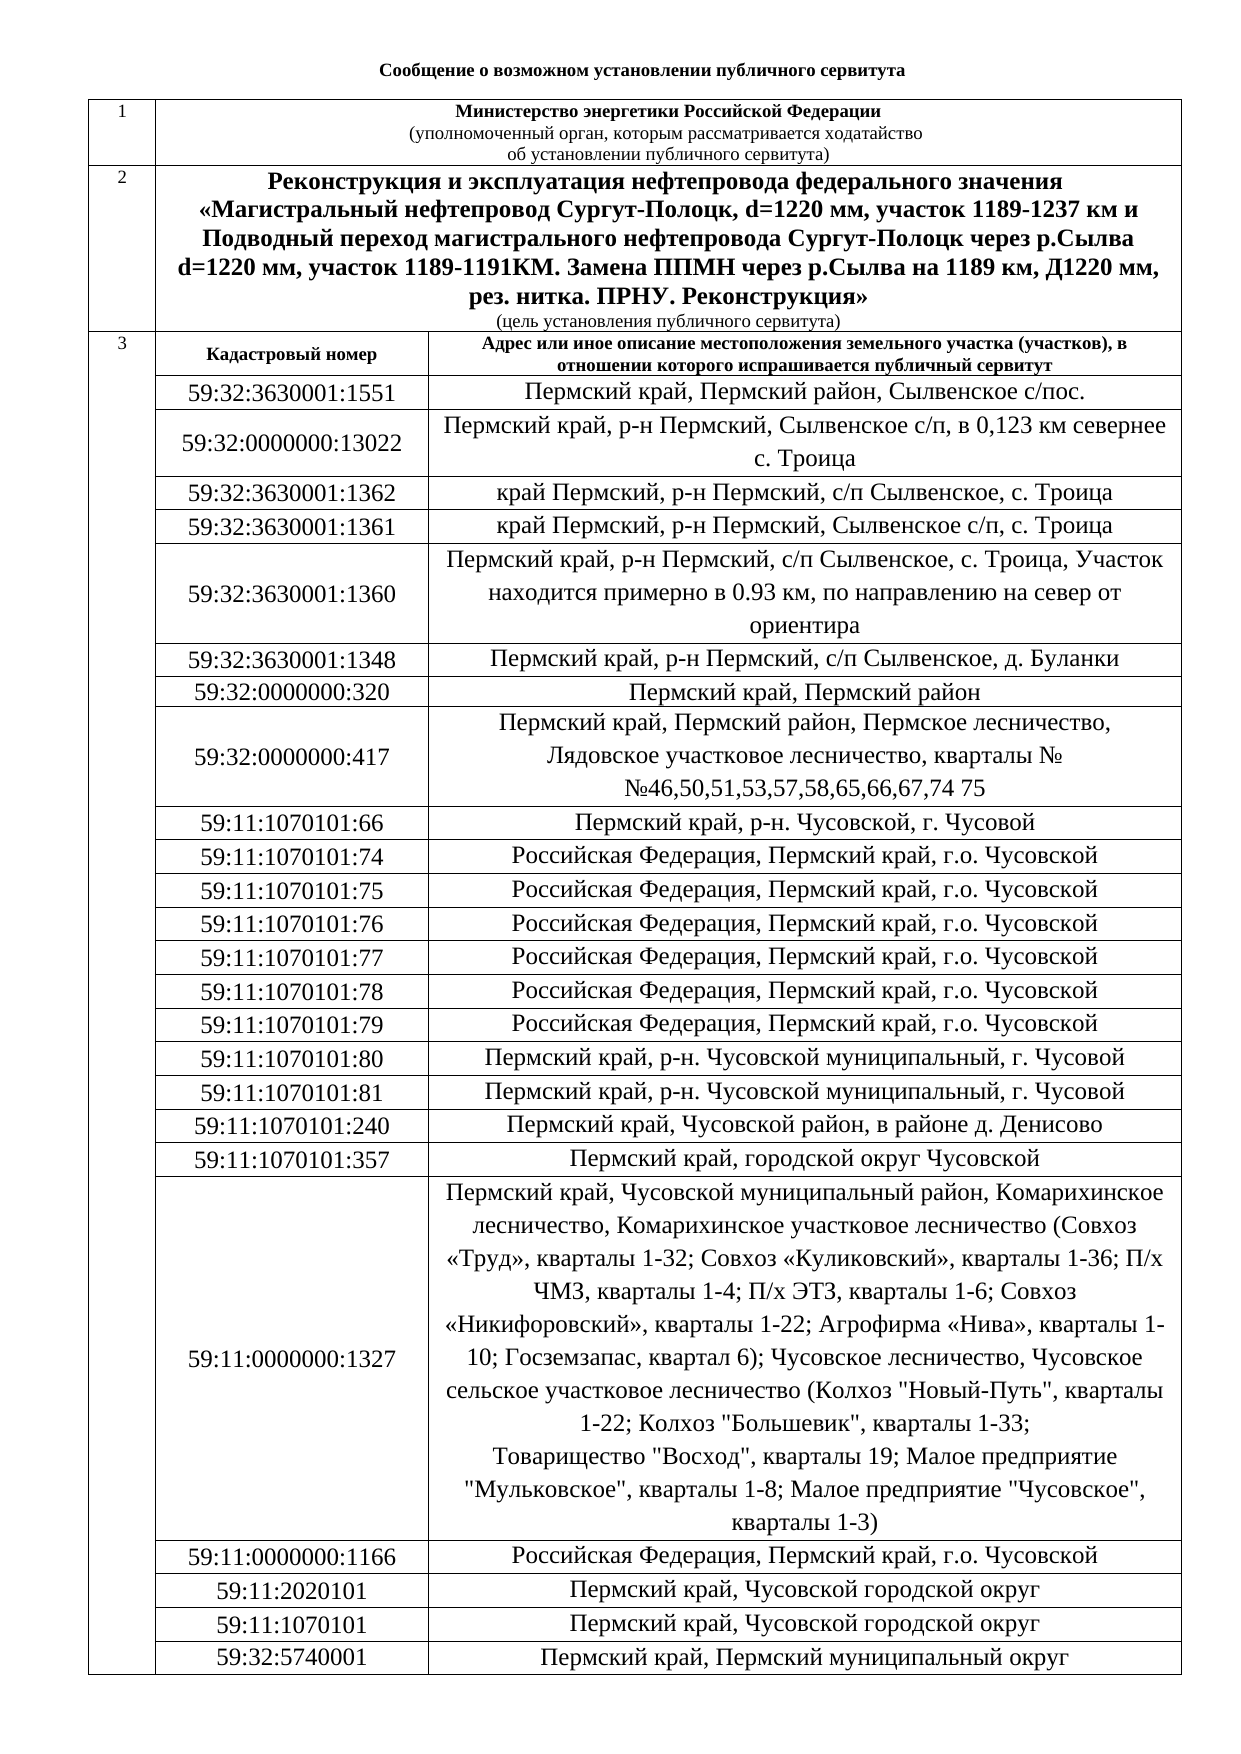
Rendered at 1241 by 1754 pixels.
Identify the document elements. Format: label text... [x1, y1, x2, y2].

table_header 1 [89, 100, 155, 165]
table_cell Пермский край, р-н Пермский, с/п Сылвенское, д. Буланки [429, 644, 1181, 676]
table_cell Пермский край, Чусовской район, в районе д. Денисово [429, 1110, 1181, 1142]
table_cell Российская Федерация, Пермский край, г.о. Чусовской [429, 975, 1181, 1007]
table_cell Пермский край, Пермский район, Пермское лесничество, Лядовское участковое лесничество, кварталы №№46,50,51,53,57,58,65,66,67,74 75 [429, 707, 1181, 806]
table_cell 59:32:0000000:13022 [156, 410, 428, 476]
table_cell 59:32:0000000:417 [156, 707, 428, 806]
table_cell Реконструкция и эксплуатация нефтепровода федерального значения «Магистральный нефтепровод Сургут-Полоцк, d=1220 мм, участок 1189-1237 км и Подводный переход магистрального нефтепровода Сургут-Полоцк через р.Сылва d=1220 мм, участок 1189-1191КМ. Замена ППМН через р.Сылва на 1189 км, Д1220 мм, рез. нитка. ПРНУ. Реконструкция» (цель установления публичного сервитута) [156, 166, 1181, 331]
table_cell 59:11:1070101:66 [156, 807, 428, 839]
table_cell 3 [89, 332, 155, 1674]
table_cell 59:11:0000000:1166 [156, 1541, 428, 1573]
table_cell Пермский край, Чусовской муниципальный район, Комарихинское лесничество, Комарихинское участковое лесничество (Совхоз «Труд», кварталы 1-32; Совхоз «Куликовский», кварталы 1-36; П/х ЧМЗ, кварталы 1-4; П/х ЭТЗ, кварталы 1-6; Совхоз «Никифоровский», кварталы 1-22; Агрофирма «Нива», кварталы 1-10; Госземзапас, квартал 6); Чусовское лесничество, Чусовское сельское участковое лесничество (Колхоз "Новый-Путь", кварталы 1-22; Колхоз "Большевик", кварталы 1-33; Товарищество "Восход", кварталы 19; Малое предприятие "Мульковское", кварталы 1-8; Малое предприятие "Чусовское", кварталы 1-3) [429, 1177, 1181, 1539]
table_cell Пермский край, р-н. Чусовской муниципальный, г. Чусовой [429, 1042, 1181, 1075]
table_cell Российская Федерация, Пермский край, г.о. Чусовской [429, 1009, 1181, 1041]
table_cell Пермский край, Пермский район, Сылвенское с/пос. [429, 376, 1181, 409]
table_cell Адрес или иное описание местоположения земельного участка (участков), в отношении которого испрашивается публичный сервитут [429, 332, 1181, 375]
table_cell 59:11:1070101:80 [156, 1042, 428, 1075]
table_cell Пермский край, Чусовской городской округ [429, 1608, 1181, 1641]
table_cell 59:11:1070101:357 [156, 1143, 428, 1176]
table_cell 59:11:1070101:76 [156, 908, 428, 940]
table_cell 59:32:3630001:1551 [156, 376, 428, 409]
table_cell Пермский край, р-н Пермский, Сылвенское с/п, в 0,123 км севернее с. Троица [429, 410, 1181, 476]
table_cell 59:11:1070101:81 [156, 1076, 428, 1108]
table_cell 59:32:5740001 [156, 1642, 428, 1674]
table_cell край Пермский, р-н Пермский, с/п Сылвенское, с. Троица [429, 477, 1181, 509]
table_cell 2 [89, 166, 155, 331]
table_cell Российская Федерация, Пермский край, г.о. Чусовской [429, 874, 1181, 907]
table_cell Кадастровый номер [156, 332, 428, 375]
table_cell Пермский край, Чусовской городской округ [429, 1574, 1181, 1607]
text Сообщение о возможном установлении публичного сервитута [133, 59, 1152, 81]
table_cell 59:11:1070101 [156, 1608, 428, 1641]
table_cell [429, 1642, 1181, 1674]
table_cell Российская Федерация, Пермский край, г.о. Чусовской [429, 908, 1181, 940]
table_cell Пермский край, р-н. Чусовской, г. Чусовой [429, 807, 1181, 839]
table_cell край Пермский, р-н Пермский, Сылвенское с/п, с. Троица [429, 510, 1181, 543]
table_cell 59:11:1070101:77 [156, 941, 428, 974]
table_header Министерство энергетики Российской Федерации (уполномоченный орган, которым рассматривается ходатайство об установлении публичного сервитута) [156, 100, 1181, 165]
table_cell 59:11:1070101:79 [156, 1009, 428, 1041]
table_cell Пермский край, городской округ Чусовской [429, 1143, 1181, 1176]
table_cell 59:11:1070101:74 [156, 840, 428, 873]
table_cell Пермский край, р-н. Чусовской муниципальный, г. Чусовой [429, 1076, 1181, 1108]
table_cell 59:32:3630001:1362 [156, 477, 428, 509]
table_cell 59:11:2020101 [156, 1574, 428, 1607]
table_cell 59:11:1070101:240 [156, 1110, 428, 1142]
table_cell Российская Федерация, Пермский край, г.о. Чусовской [429, 840, 1181, 873]
table_cell 59:32:3630001:1361 [156, 510, 428, 543]
table_cell 59:32:0000000:320 [156, 677, 428, 706]
table_cell Пермский край, р-н Пермский, с/п Сылвенское, с. Троица, Участок находится примерно в 0.93 км, по направлению на север от ориентира [429, 544, 1181, 642]
table_cell Российская Федерация, Пермский край, г.о. Чусовской [429, 1541, 1181, 1573]
table_cell 59:32:3630001:1360 [156, 544, 428, 642]
table_cell Российская Федерация, Пермский край, г.о. Чусовской [429, 941, 1181, 974]
table_cell 59:11:0000000:1327 [156, 1177, 428, 1539]
table_cell 59:11:1070101:75 [156, 874, 428, 907]
table_cell 59:11:1070101:78 [156, 975, 428, 1007]
table_cell 59:32:3630001:1348 [156, 644, 428, 676]
table_cell Пермский край, Пермский район [429, 677, 1181, 706]
